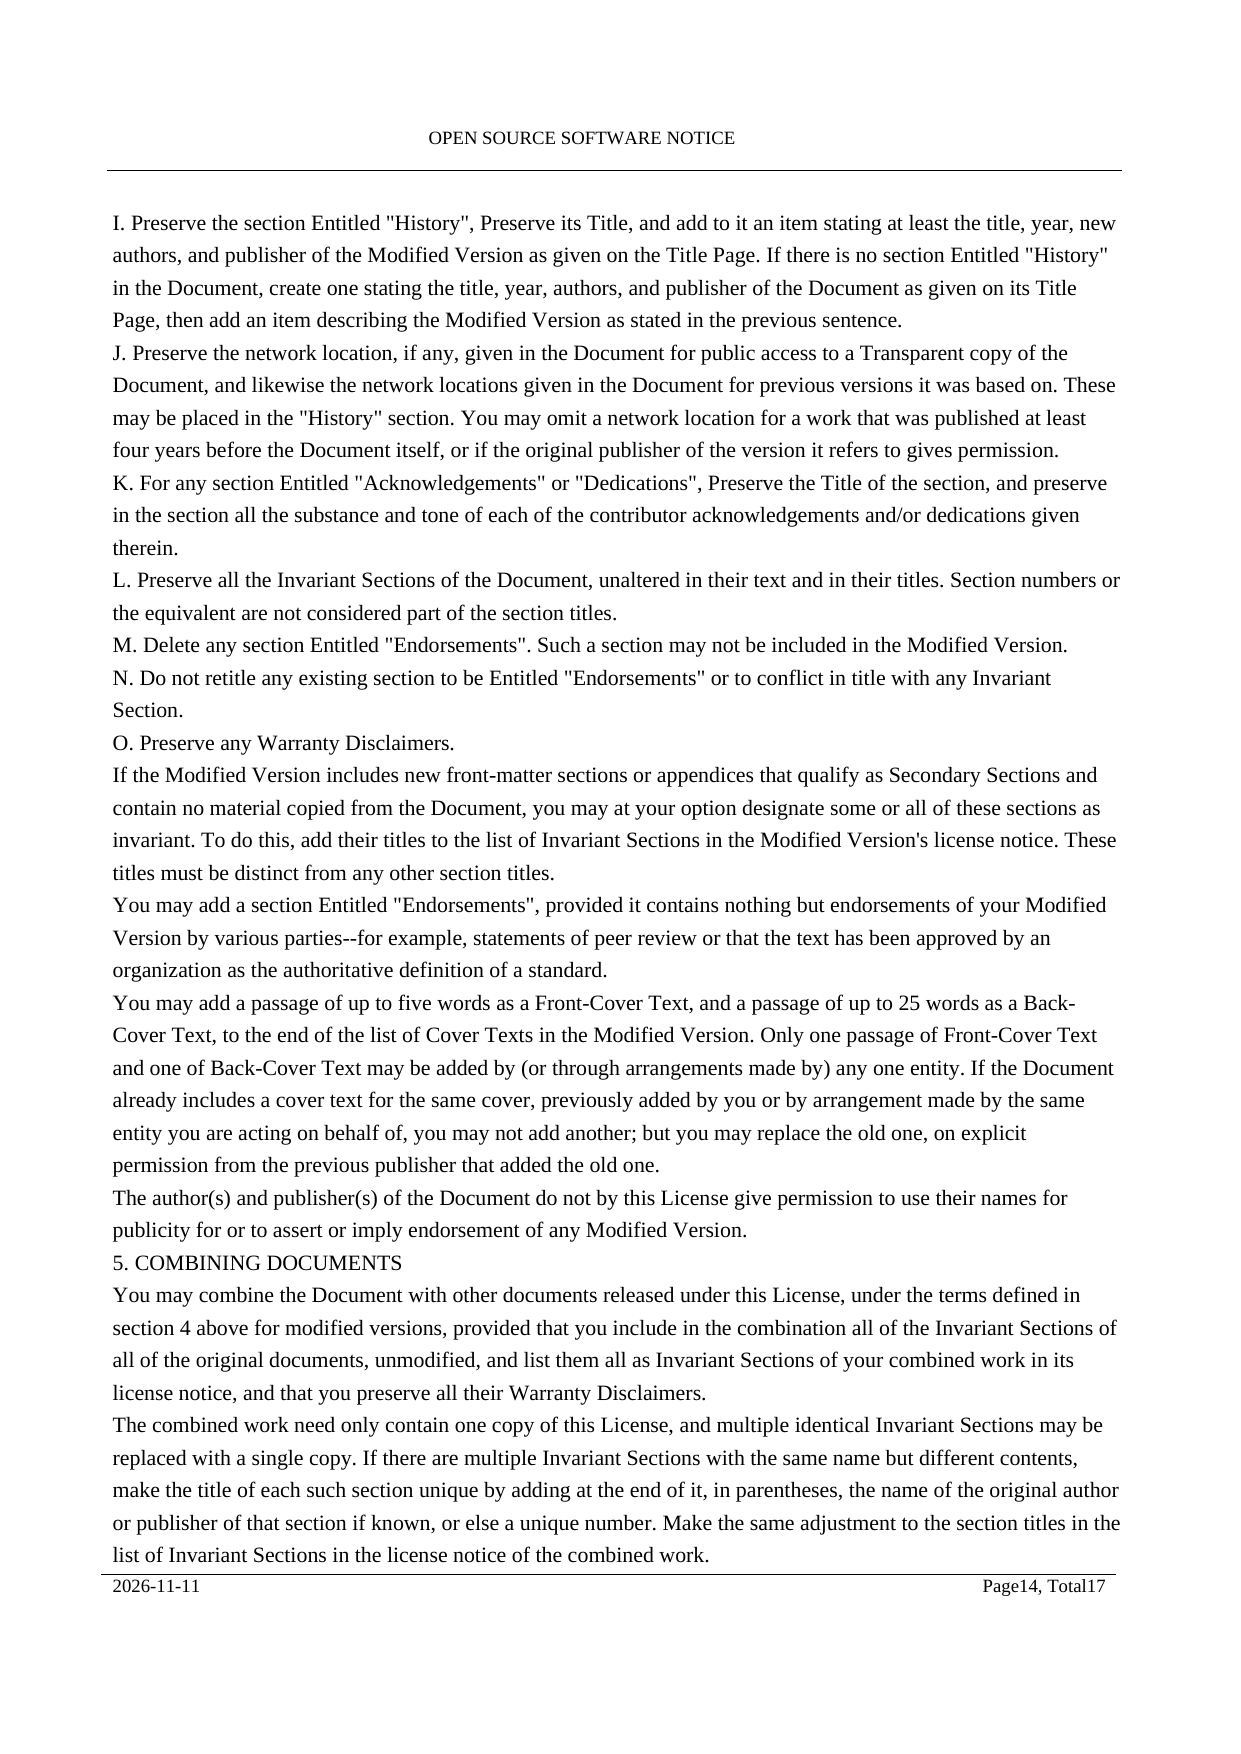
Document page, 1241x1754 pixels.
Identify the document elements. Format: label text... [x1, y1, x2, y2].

text The combined work need only contain one copy of this License, and multiple identical Invariant Sections may be replaced with a single copy. If there are multiple Invariant Sections with the same name but different contents, make the title of each such section unique by adding at the end of it, in parentheses, the name of the original author or publisher of that section if known, or else a unique number. Make the same adjustment to the section titles in the list of Invariant Sections in the license notice of the combined work. [112, 1409, 1128, 1571]
text N. Do not retitle any existing section to be Entitled "Endorsements" or to conflict in title with any Invariant Section. [112, 661, 1128, 726]
text If the Modified Version includes new front-matter sections or appendices that qualify as Secondary Sections and contain no material copied from the Document, you may at your option designate some or all of these sections as invariant. To do this, add their titles to the list of Invariant Sections in the Modified Version's license notice. These titles must be distinct from any other section titles. [112, 759, 1128, 889]
text 5. COMBINING DOCUMENTS [112, 1246, 1128, 1279]
text I. Preserve the section Entitled "History", Preserve its Title, and add to it an item stating at least the title, year, new authors, and publisher of the Modified Version as given on the Title Page. If there is no section Entitled "History" in the Document, create one stating the title, year, authors, and publisher of the Document as given on its Title Page, then add an item describing the Modified Version as stated in the previous sentence. [112, 206, 1128, 336]
text K. For any section Entitled "Acknowledgements" or "Dedications", Preserve the Title of the section, and preserve in the section all the substance and tone of each of the contributor acknowledgements and/or dedications given therein. [112, 466, 1128, 564]
text L. Preserve all the Invariant Sections of the Document, unaltered in their text and in their titles. Section numbers or the equivalent are not considered part of the section titles. [112, 564, 1128, 629]
text The author(s) and publisher(s) of the Document do not by this License give permission to use their names for publicity for or to assert or imply endorsement of any Modified Version. [112, 1181, 1128, 1246]
text You may add a section Entitled "Endorsements", provided it contains nothing but endorsements of your Modified Version by various parties--for example, statements of peer review or that the text has been approved by an organization as the authoritative definition of a standard. [112, 889, 1128, 986]
text M. Delete any section Entitled "Endorsements". Such a section may not be included in the Modified Version. [112, 629, 1128, 661]
text You may add a passage of up to five words as a Front-Cover Text, and a passage of up to 25 words as a Back-Cover Text, to the end of the list of Cover Texts in the Modified Version. Only one passage of Front-Cover Text and one of Back-Cover Text may be added by (or through arrangements made by) any one entity. If the Document already includes a cover text for the same cover, previously added by you or by arrangement made by the same entity you are acting on behalf of, you may not add another; but you may replace the old one, on explicit permission from the previous publisher that added the old one. [112, 986, 1128, 1181]
text J. Preserve the network location, if any, given in the Document for public access to a Transparent copy of the Document, and likewise the network locations given in the Document for previous versions it was based on. These may be placed in the "History" section. You may omit a network location for a work that was published at least four years before the Document itself, or if the original publisher of the version it refers to gives permission. [112, 336, 1128, 466]
text O. Preserve any Warranty Disclaimers. [112, 726, 1128, 759]
text You may combine the Document with other documents released under this License, under the terms defined in section 4 above for modified versions, provided that you include in the combination all of the Invariant Sections of all of the original documents, unmodified, and list them all as Invariant Sections of your combined work in its license notice, and that you preserve all their Warranty Disclaimers. [112, 1279, 1128, 1409]
